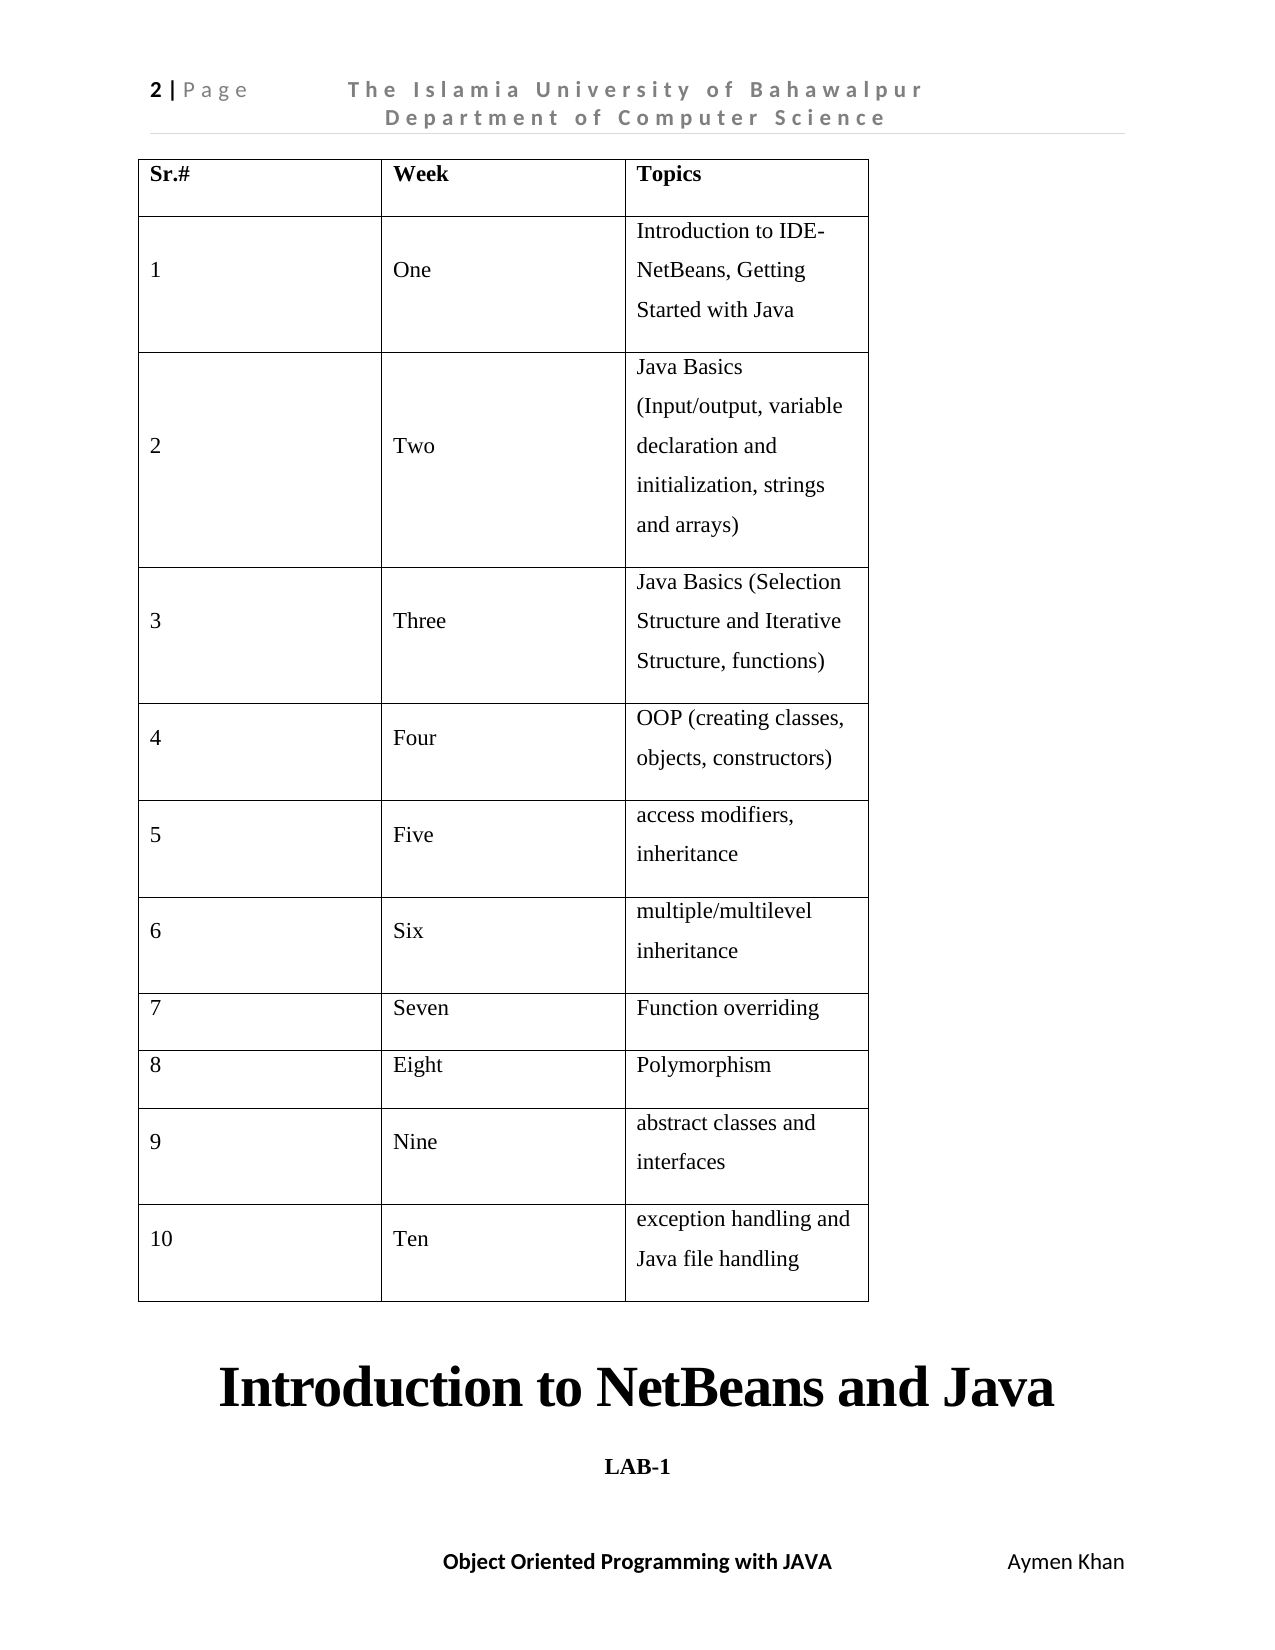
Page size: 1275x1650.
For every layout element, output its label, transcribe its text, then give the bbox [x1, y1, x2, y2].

title Introduction to NetBeans and Java [150, 397, 1125, 1419]
text LAB-1 [150, 1453, 1125, 1479]
